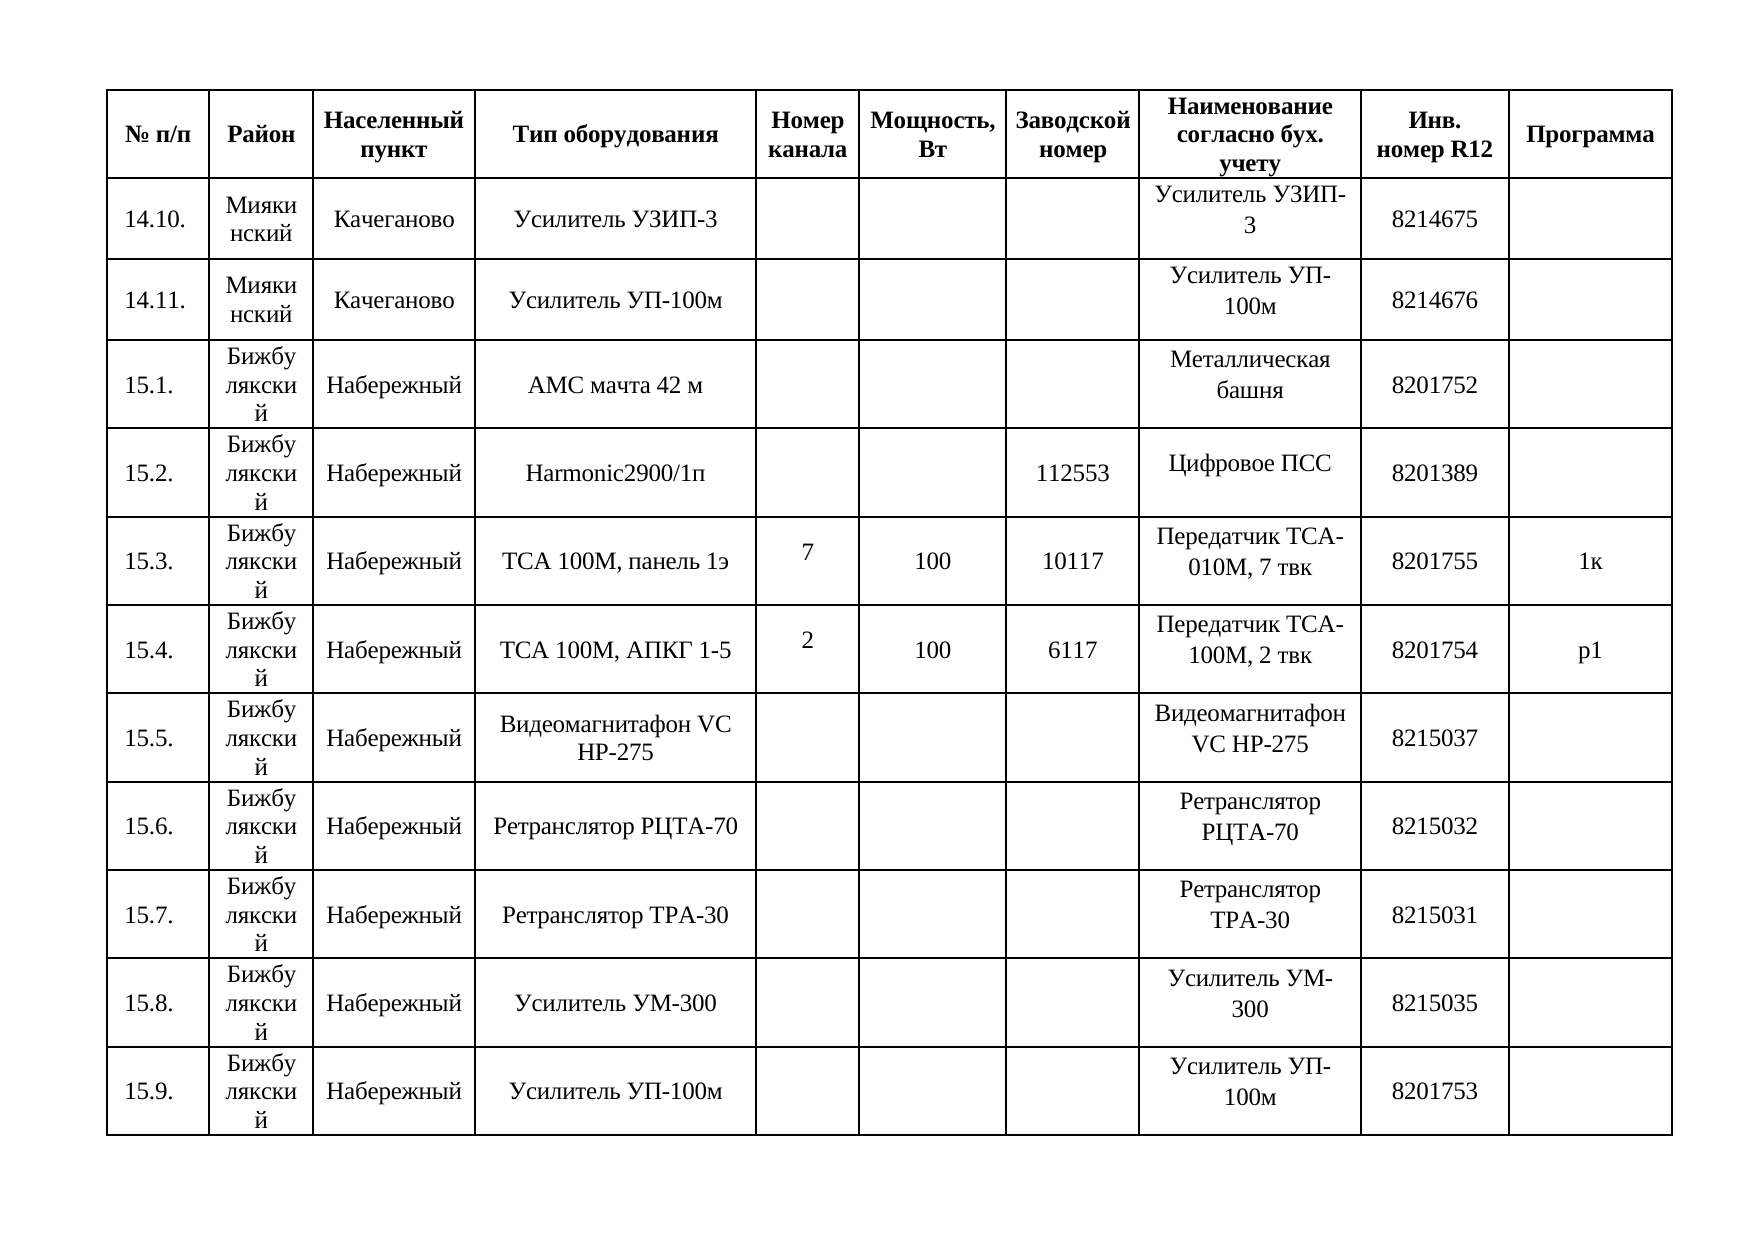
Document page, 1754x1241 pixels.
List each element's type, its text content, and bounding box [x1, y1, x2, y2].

table_cell Металлическая башня [1140, 341, 1360, 427]
table_cell 100 [860, 606, 1005, 692]
table_cell 8201755 [1362, 518, 1508, 604]
table_cell [1007, 260, 1138, 339]
table_cell [1007, 1048, 1138, 1134]
table_cell [757, 341, 858, 427]
table_cell [1007, 179, 1138, 258]
table_cell [108, 606, 208, 692]
table_cell Бижбулякский [210, 1048, 312, 1134]
table_cell [757, 179, 858, 258]
table_cell 100 [860, 518, 1005, 604]
table_cell [757, 959, 858, 1046]
table_cell 112553 [1007, 429, 1138, 516]
table_cell 1к [1510, 518, 1671, 604]
table_cell [1510, 179, 1671, 258]
table_cell Набережный [314, 1048, 474, 1134]
table_cell [1510, 694, 1671, 781]
table_cell [108, 783, 208, 869]
table_cell 8215032 [1362, 783, 1508, 869]
table_cell [860, 341, 1005, 427]
table_cell Набережный [314, 694, 474, 781]
table_cell Набережный [314, 783, 474, 869]
table_cell АМС мачта 42 м [476, 341, 755, 427]
table_header Инв. номер R12 [1362, 91, 1508, 177]
table_cell Видеомагнитафон VC HP-275 [1140, 694, 1360, 781]
table_cell [757, 429, 858, 516]
table_cell Набережный [314, 959, 474, 1046]
table_cell [1510, 341, 1671, 427]
table_cell Усилитель УМ-300 [1140, 959, 1360, 1046]
table_cell [860, 959, 1005, 1046]
table_cell [1007, 694, 1138, 781]
table_cell Усилитель УМ-300 [476, 959, 755, 1046]
table_header Программа [1510, 91, 1671, 177]
table_cell Бижбулякский [210, 606, 312, 692]
table_cell [860, 260, 1005, 339]
table_cell [1510, 260, 1671, 339]
table_cell Набережный [314, 871, 474, 957]
table_cell [1510, 783, 1671, 869]
table_cell [860, 1048, 1005, 1134]
table_cell 8214676 [1362, 260, 1508, 339]
table_cell [108, 179, 208, 258]
table_cell [108, 341, 208, 427]
table_cell [860, 871, 1005, 957]
table_cell [757, 694, 858, 781]
table_cell [860, 179, 1005, 258]
table_cell [108, 1048, 208, 1134]
table_cell Набережный [314, 518, 474, 604]
table_cell Набережный [314, 341, 474, 427]
table_cell 2 [757, 606, 858, 692]
table_cell [108, 260, 208, 339]
table_cell [108, 959, 208, 1046]
table_cell Усилитель УЗИП-3 [1140, 179, 1360, 258]
table_header Тип оборудования [476, 91, 755, 177]
table_cell Бижбулякский [210, 783, 312, 869]
table_header Район [210, 91, 312, 177]
table_cell [860, 429, 1005, 516]
table_cell [108, 429, 208, 516]
table_cell 8201752 [1362, 341, 1508, 427]
table_cell 6117 [1007, 606, 1138, 692]
table_cell Передатчик ТСА-010М, 7 твк [1140, 518, 1360, 604]
table_cell [860, 783, 1005, 869]
table_cell [860, 694, 1005, 781]
table_cell 10117 [1007, 518, 1138, 604]
table_cell ТСА 100М, панель 1э [476, 518, 755, 604]
table_cell Бижбулякский [210, 429, 312, 516]
table_cell р1 [1510, 606, 1671, 692]
table_cell Набережный [314, 429, 474, 516]
table_cell [1007, 959, 1138, 1046]
table_cell Бижбулякский [210, 871, 312, 957]
table_cell Миякинский [210, 179, 312, 258]
table_cell [757, 260, 858, 339]
table_cell Ретранслятор ТРА-30 [476, 871, 755, 957]
table_cell [108, 518, 208, 604]
table_cell 7 [757, 518, 858, 604]
table_cell Бижбулякский [210, 341, 312, 427]
table_cell 8201753 [1362, 1048, 1508, 1134]
table_cell [1007, 871, 1138, 957]
table_cell Бижбулякский [210, 959, 312, 1046]
table_cell Цифровое ПСС [1140, 429, 1360, 516]
table_cell [1510, 429, 1671, 516]
table_cell [1007, 783, 1138, 869]
table_header Населенный пункт [314, 91, 474, 177]
table_cell [1510, 1048, 1671, 1134]
table_cell Миякинский [210, 260, 312, 339]
table_cell Бижбулякский [210, 694, 312, 781]
table_cell [1510, 959, 1671, 1046]
table_cell Усилитель УП-100м [476, 1048, 755, 1134]
table_cell 8201389 [1362, 429, 1508, 516]
table_header Мощность, Вт [860, 91, 1005, 177]
table_cell Набережный [314, 606, 474, 692]
table_cell Ретранслятор РЦТА-70 [476, 783, 755, 869]
table_cell [108, 871, 208, 957]
table_cell Усилитель УП-100м [1140, 260, 1360, 339]
table_cell 8214675 [1362, 179, 1508, 258]
table_header Заводской номер [1007, 91, 1138, 177]
table_cell 8215035 [1362, 959, 1508, 1046]
table_cell Усилитель УП-100м [476, 260, 755, 339]
table_cell [1510, 871, 1671, 957]
table_cell Усилитель УП-100м [1140, 1048, 1360, 1134]
table_header № п/п [108, 91, 208, 177]
table_cell 8215037 [1362, 694, 1508, 781]
table_cell Передатчик ТСА-100М, 2 твк [1140, 606, 1360, 692]
table_cell [757, 871, 858, 957]
table_cell Бижбулякский [210, 518, 312, 604]
table_cell [1007, 341, 1138, 427]
table_header Номер канала [757, 91, 858, 177]
table_cell [757, 783, 858, 869]
table_cell Ретранслятор ТРА-30 [1140, 871, 1360, 957]
table_header Наименование согласно бух. учету [1140, 91, 1360, 177]
table_cell Усилитель УЗИП-3 [476, 179, 755, 258]
table_cell [108, 694, 208, 781]
table_cell ТСА 100М, АПКГ 1-5 [476, 606, 755, 692]
table_cell 8215031 [1362, 871, 1508, 957]
table_cell Ретранслятор РЦТА-70 [1140, 783, 1360, 869]
table_cell Качеганово [314, 179, 474, 258]
table_cell Качеганово [314, 260, 474, 339]
table_cell Видеомагнитафон VC HP-275 [476, 694, 755, 781]
table_cell 8201754 [1362, 606, 1508, 692]
table_cell [757, 1048, 858, 1134]
table_cell Harmonic2900/1п [476, 429, 755, 516]
